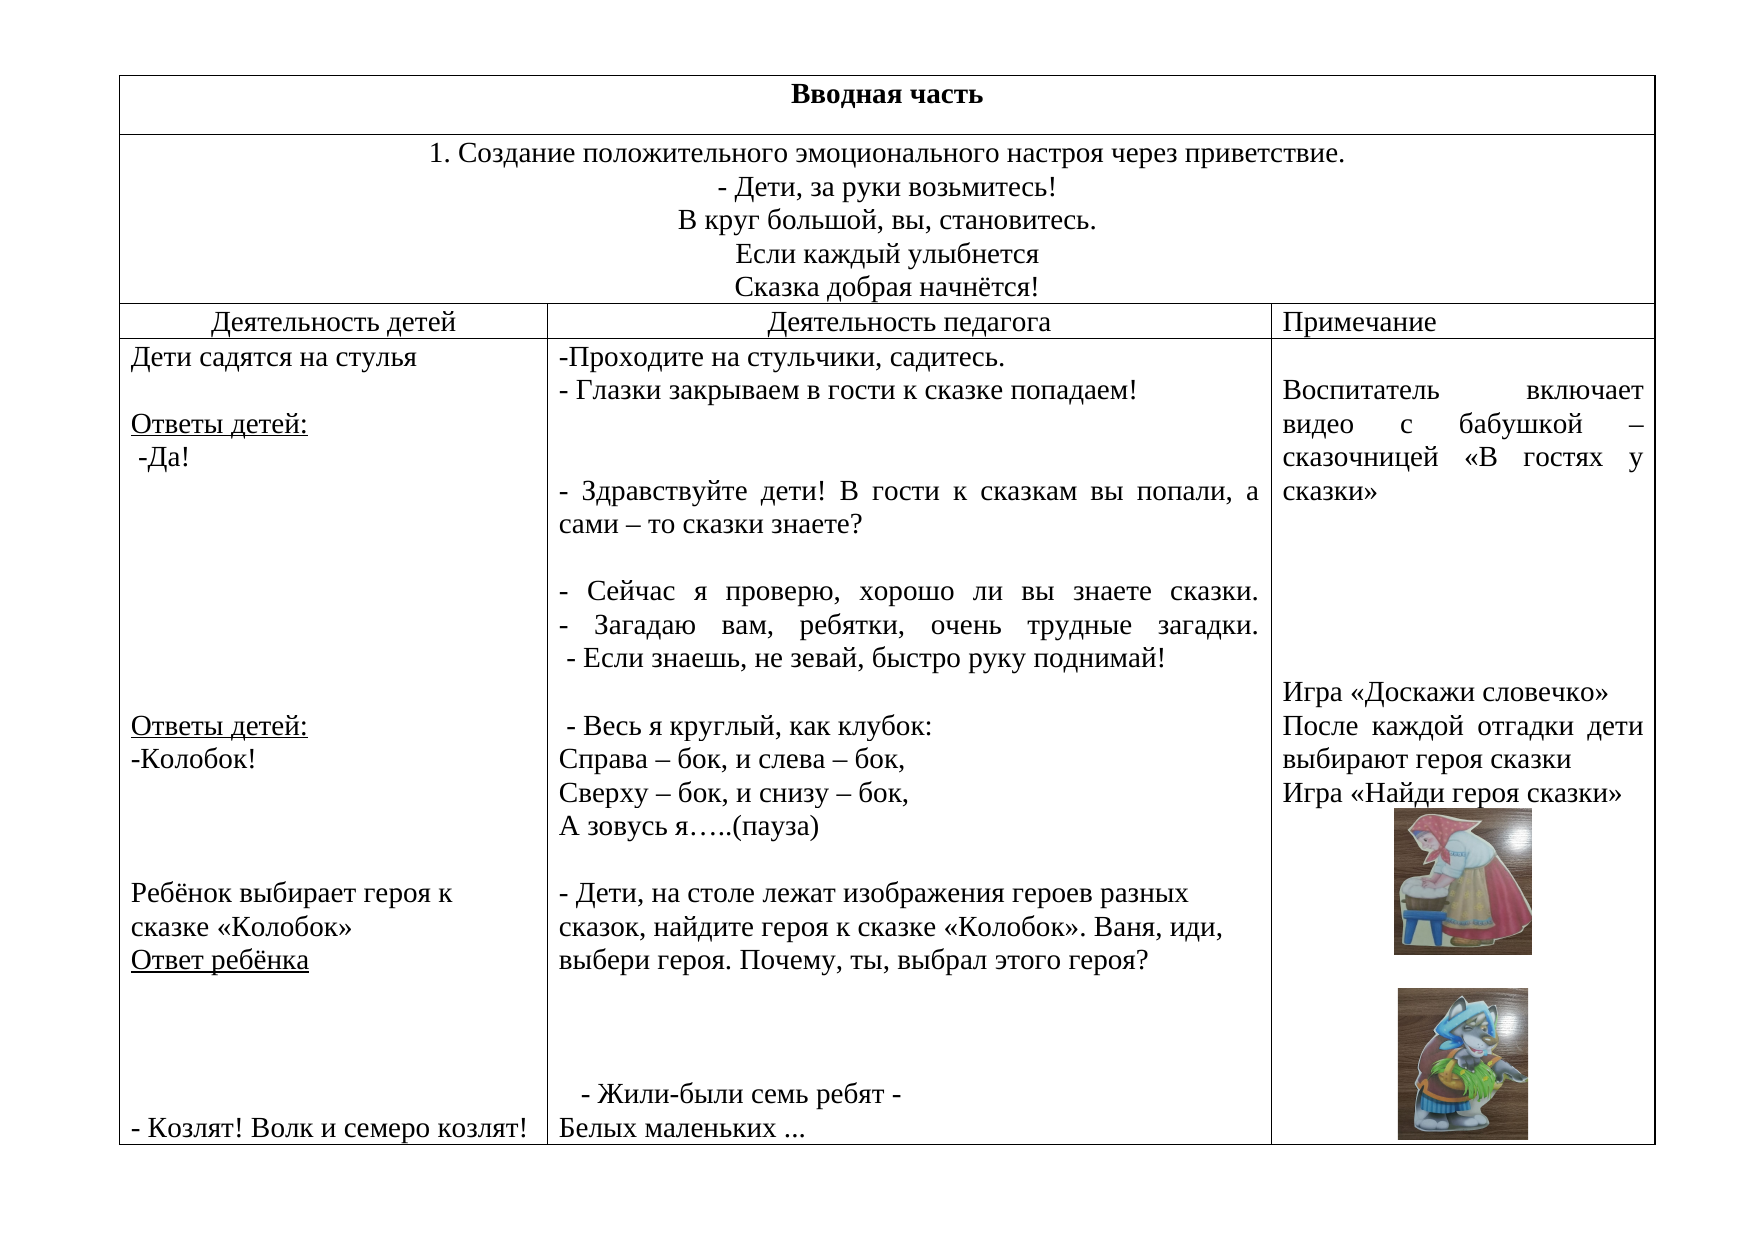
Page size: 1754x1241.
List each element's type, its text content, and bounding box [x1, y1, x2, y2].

table_cell Деятельность детей [120, 304, 547, 338]
table_cell Примечание [1272, 304, 1654, 338]
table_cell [120, 339, 547, 1144]
picture [1397, 988, 1529, 1140]
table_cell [1272, 339, 1654, 1144]
table_cell Деятельность педагога [548, 304, 1271, 338]
picture [1394, 808, 1532, 955]
table_cell 1. Создание положительного эмоционального настроя через приветствие. - Дети, за руки возьмитесь! В круг большой, вы, становитесь. Если каждый улыбнется Сказка добрая начнётся! [120, 135, 1654, 303]
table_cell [548, 339, 1271, 1144]
table_header Вводная часть [120, 76, 1654, 134]
